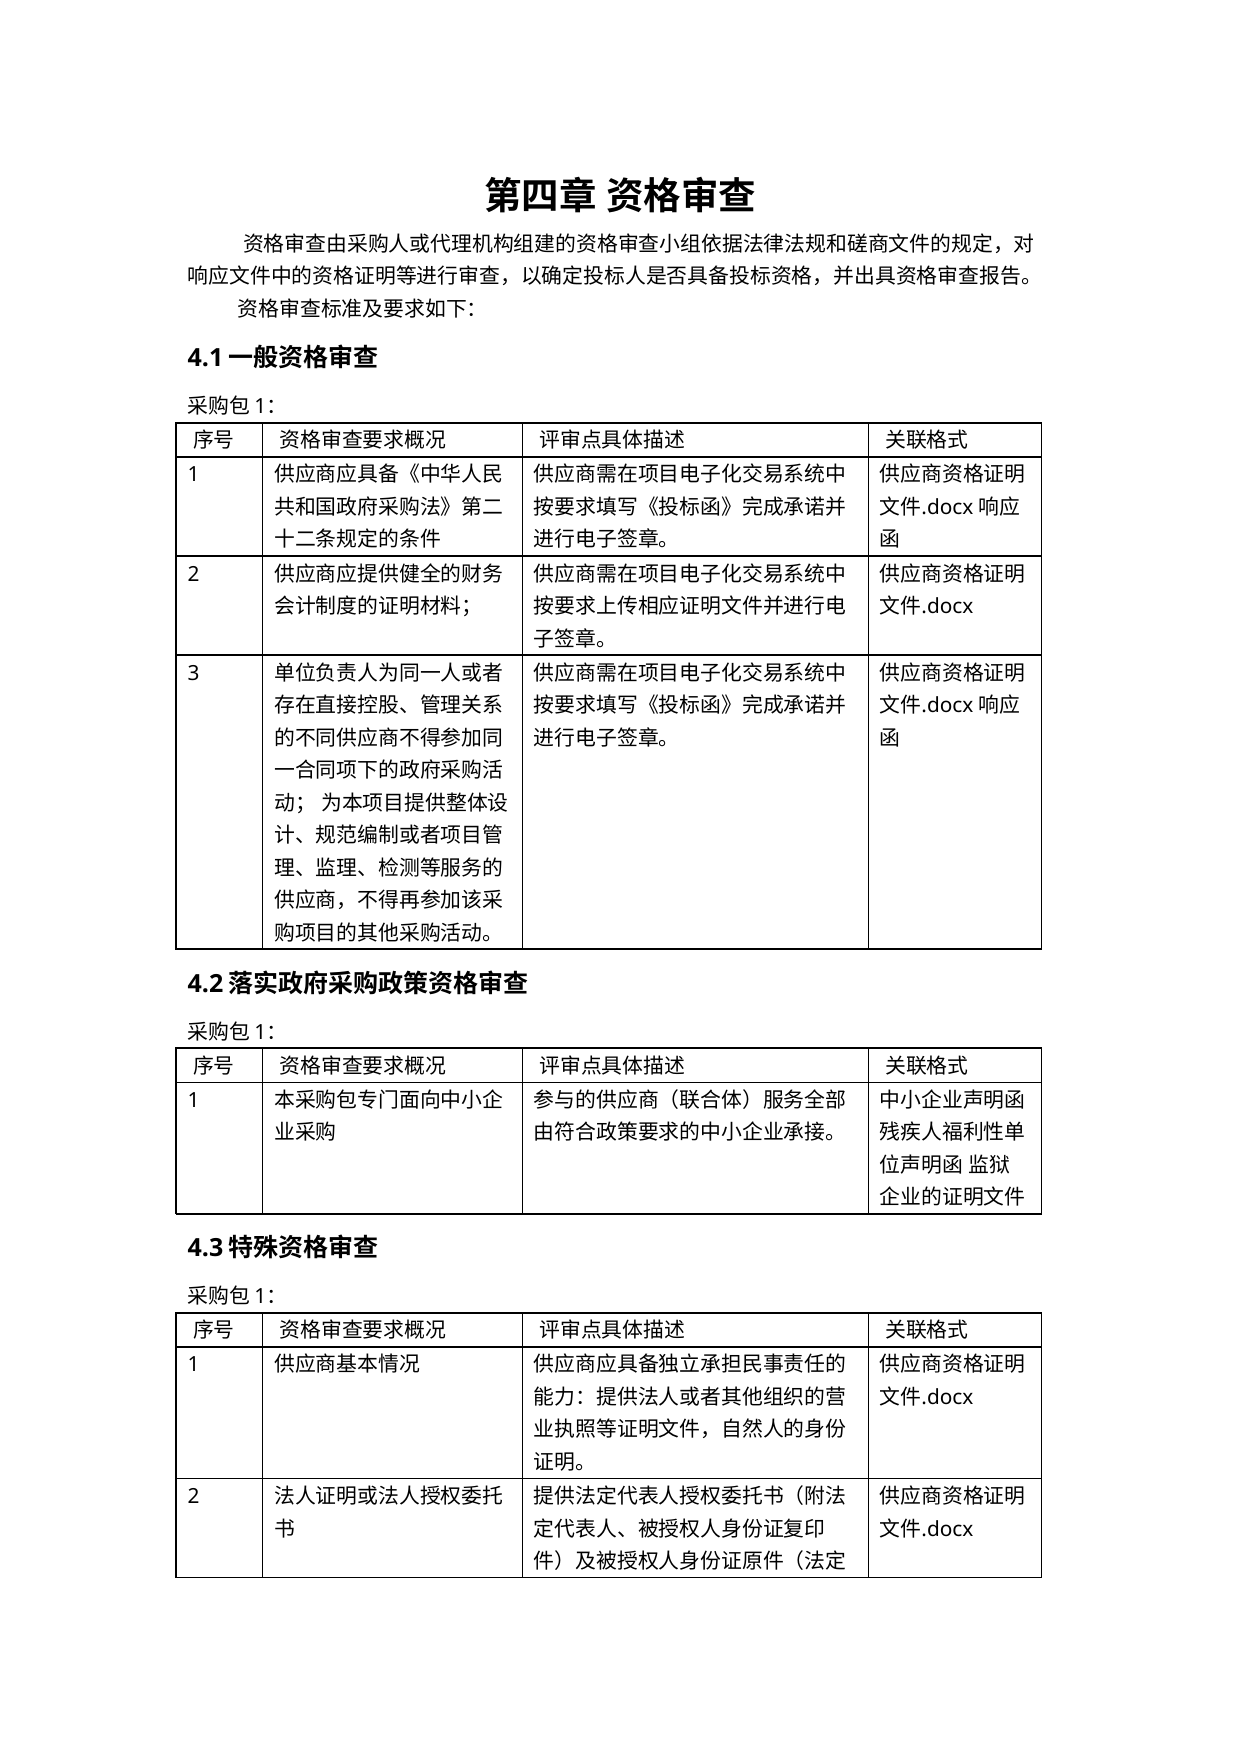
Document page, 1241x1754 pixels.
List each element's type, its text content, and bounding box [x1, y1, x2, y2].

table_cell 中小企业声明函 残疾人福利性单位声明函 监狱企业的证明文件 [869, 1083, 1041, 1213]
table_header 资格审查要求概况 [263, 424, 522, 456]
table_cell 法人证明或法人授权委托书 [263, 1479, 522, 1577]
table_cell 供应商资格证明文件.docx [869, 1479, 1041, 1577]
table_cell 3 [177, 656, 262, 948]
text 采购包1： [187, 1015, 1053, 1047]
table_cell 1 [177, 1083, 262, 1213]
table_header 序号 [177, 1314, 262, 1346]
table_cell 供应商应具备《中华人民共和国政府采购法》第二十二条规定的条件 [263, 458, 522, 555]
table_header 序号 [177, 1049, 262, 1081]
text 资格审查由采购人或代理机构组建的资格审查小组依据法律法规和磋商文件的规定，对响应文件中的资格证明等进行审查，以确定投标人是否具备投标资格，并出具资格审查报告。 [187, 227, 1053, 292]
text 4.1一般资格审查 [187, 324, 1053, 389]
table_header 关联格式 [869, 1314, 1041, 1346]
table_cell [523, 1479, 868, 1577]
table_cell 供应商需在项目电子化交易系统中按要求填写《投标函》完成承诺并进行电子签章。 [523, 458, 868, 555]
table_header 资格审查要求概况 [263, 1314, 522, 1346]
text 4.2落实政府采购政策资格审查 [187, 950, 1053, 1015]
table_cell 1 [177, 458, 262, 555]
table_header 评审点具体描述 [523, 1049, 868, 1081]
table_header 评审点具体描述 [523, 1314, 868, 1346]
table_cell 供应商需在项目电子化交易系统中按要求填写《投标函》完成承诺并进行电子签章。 [523, 656, 868, 948]
table_cell 单位负责人为同一人或者存在直接控股、管理关系的不同供应商不得参加同一合同项下的政府采购活动； 为本项目提供整体设计、规范编制或者项目管理、监理、检测等服务的供应商，不得再参加该采购项目的其他采购活动。 [263, 656, 522, 948]
table_cell 供应商应提供健全的财务会计制度的证明材料； [263, 557, 522, 654]
table_header 关联格式 [869, 424, 1041, 456]
table_cell 参与的供应商（联合体）服务全部由符合政策要求的中小企业承接。 [523, 1083, 868, 1213]
table_header 关联格式 [869, 1049, 1041, 1081]
text 采购包1： [187, 1279, 1053, 1312]
table_cell 供应商需在项目电子化交易系统中按要求上传相应证明文件并进行电子签章。 [523, 557, 868, 654]
table_header 评审点具体描述 [523, 424, 868, 456]
table_cell 供应商基本情况 [263, 1348, 522, 1478]
table_cell 供应商应具备独立承担民事责任的能力：提供法人或者其他组织的营业执照等证明文件，自然人的身份证明。 [523, 1348, 868, 1478]
table_cell 1 [177, 1348, 262, 1478]
table_cell 本采购包专门面向中小企业采购 [263, 1083, 522, 1213]
text 资格审查标准及要求如下： [187, 292, 1053, 324]
table_cell 供应商资格证明文件.docx 响应函 [869, 656, 1041, 948]
text 第四章 资格审查 [187, 162, 1053, 227]
table_cell 供应商资格证明文件.docx [869, 1348, 1041, 1478]
table_cell 2 [177, 1479, 262, 1577]
table_cell 供应商资格证明文件.docx [869, 557, 1041, 654]
table_cell 2 [177, 557, 262, 654]
text 采购包1： [187, 389, 1053, 422]
table_header 资格审查要求概况 [263, 1049, 522, 1081]
table_header 序号 [177, 424, 262, 456]
table_cell 供应商资格证明文件.docx 响应函 [869, 458, 1041, 555]
text 4.3特殊资格审查 [187, 1214, 1053, 1279]
